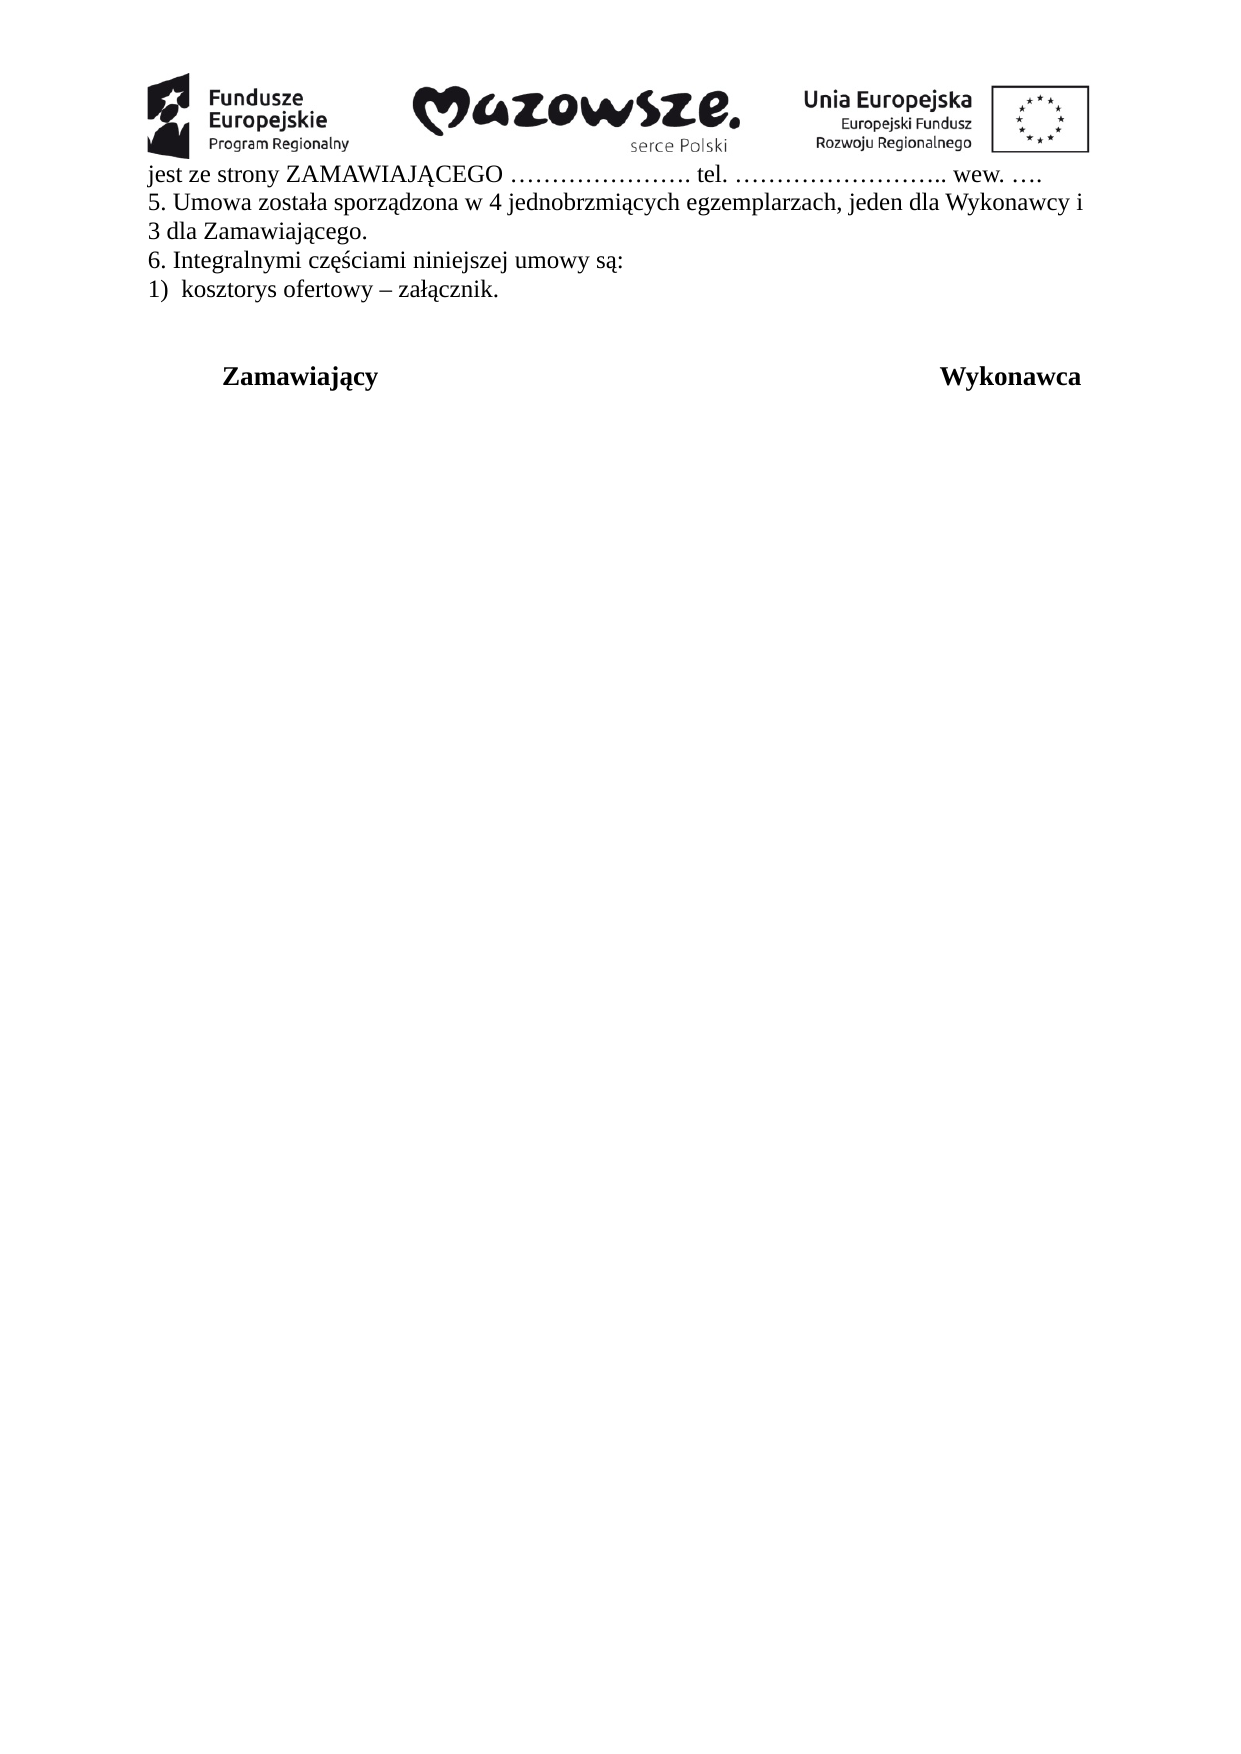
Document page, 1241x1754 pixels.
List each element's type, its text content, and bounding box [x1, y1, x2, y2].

text Zamawiający Wykonawca [148, 360, 1093, 391]
text 1) kosztorys ofertowy – załącznik. [148, 274, 1093, 302]
text 5. Umowa została sporządzona w 4 jednobrzmiących egzemplarzach, jeden dla Wykonawcy i 3 dla Zamawiającego. [148, 187, 1093, 245]
text 6. Integralnymi częściami niniejszej umowy są: [148, 245, 1093, 274]
picture [147, 73, 1093, 159]
text 4. Osobą upoważnioną do stałego kontaktu z WYKONAWCĄ w sprawie realizacji umowy jest ze strony ZAMAWIAJĄCEGO …………………. tel. …………………….. wew. …. [148, 159, 1093, 187]
